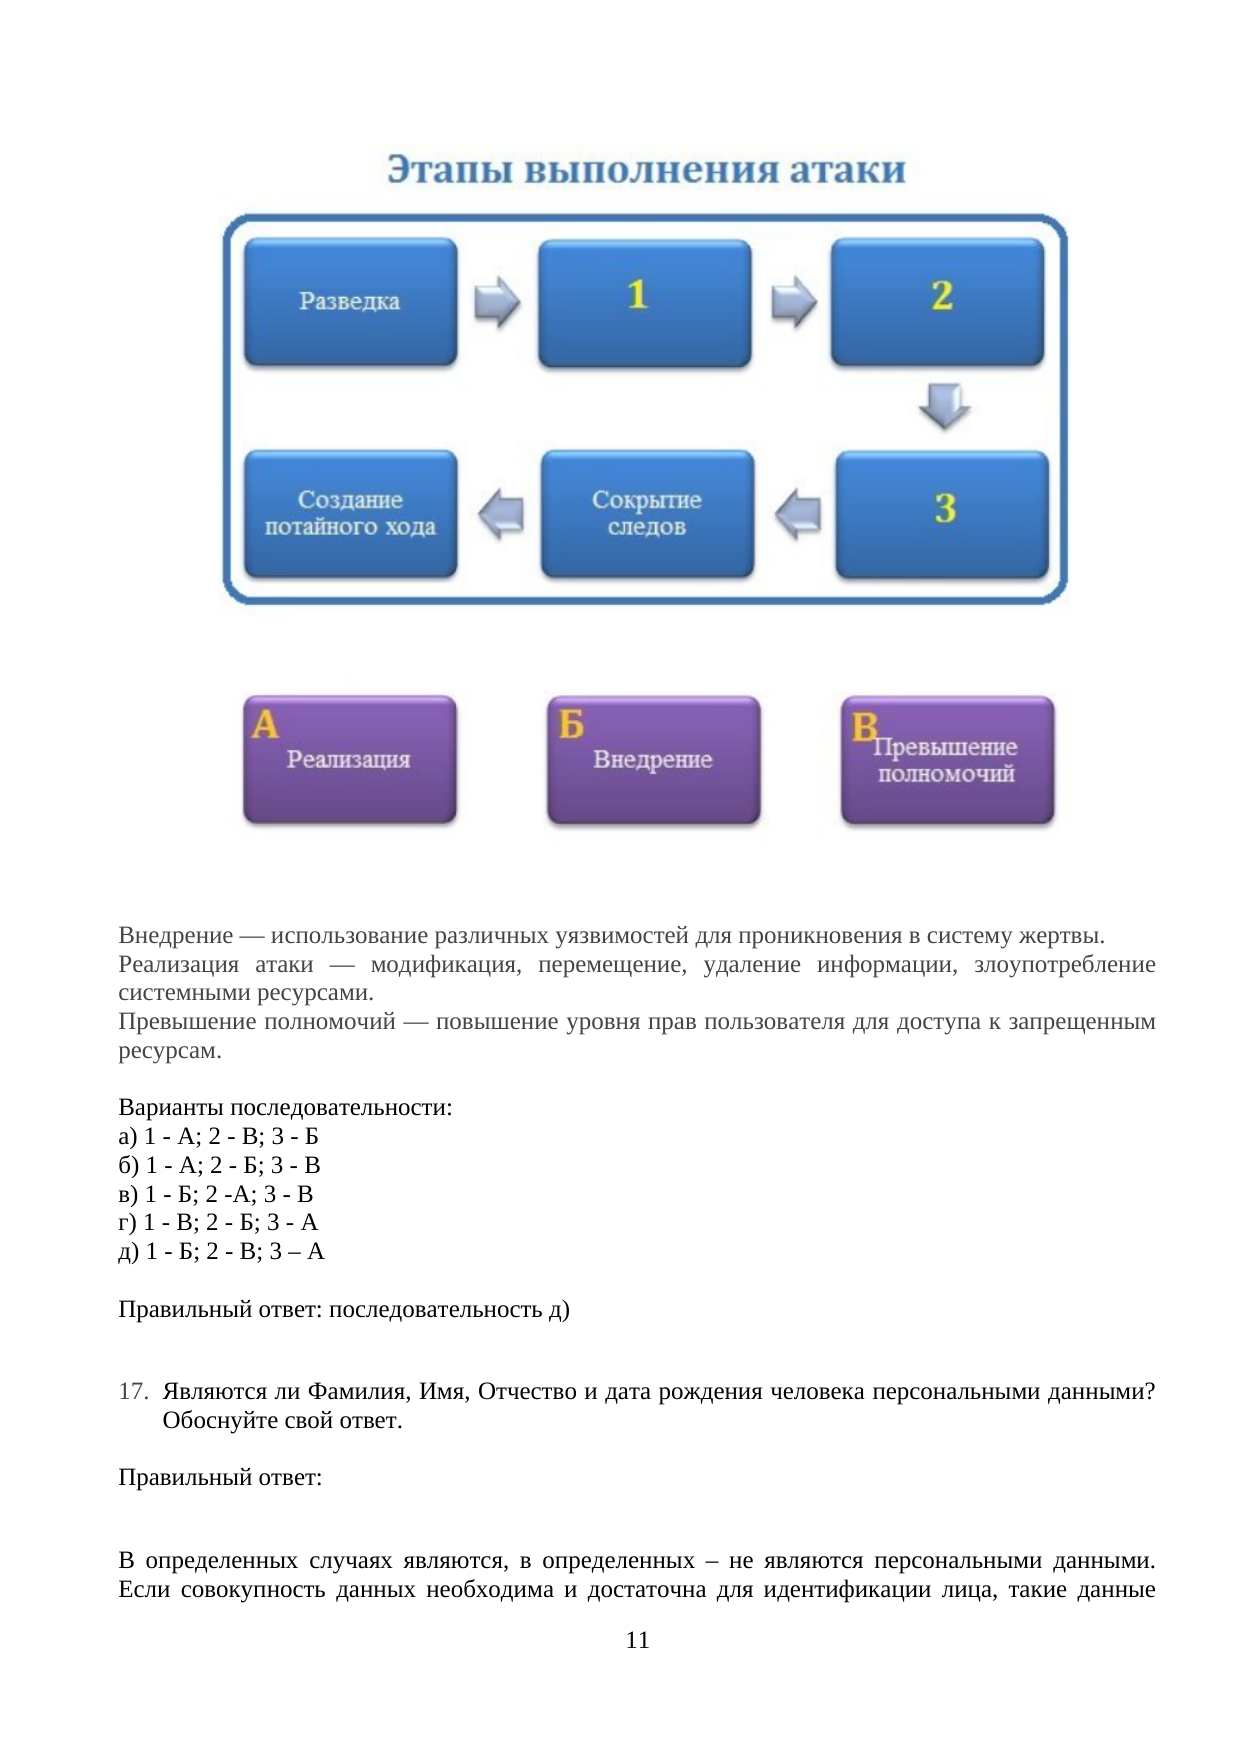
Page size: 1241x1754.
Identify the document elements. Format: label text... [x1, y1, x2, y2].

list Являются ли Фамилия, Имя, Отчество и дата рождения человека персональными данными? Обоснуйте свой ответ. [118, 1376, 1157, 1434]
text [118, 1545, 1157, 1603]
list а) 1 - А; 2 - В; 3 - Б [118, 1121, 1157, 1150]
text Варианты последовательности: [118, 1092, 1157, 1121]
picture [197, 143, 1078, 848]
list в) 1 - Б; 2 -А; 3 - В [118, 1179, 1157, 1207]
text Внедрение — использование различных уязвимостей для проникновения в систему жертвы. Реализация атаки — модификация, перемещение, удаление информации, злоупотребление системными ресурсами. Превышение полномочий — повышение уровня прав пользователя для доступа к запрещенным ресурсам. [118, 920, 1157, 1064]
list Правильный ответ: последовательность д) [118, 1294, 1157, 1322]
list б) 1 - А; 2 - Б; 3 - В [118, 1150, 1157, 1179]
list г) 1 - В; 2 - Б; 3 - А [118, 1207, 1157, 1236]
text Правильный ответ: [118, 1462, 1157, 1491]
list д) 1 - Б; 2 - В; 3 – А [118, 1236, 1157, 1265]
